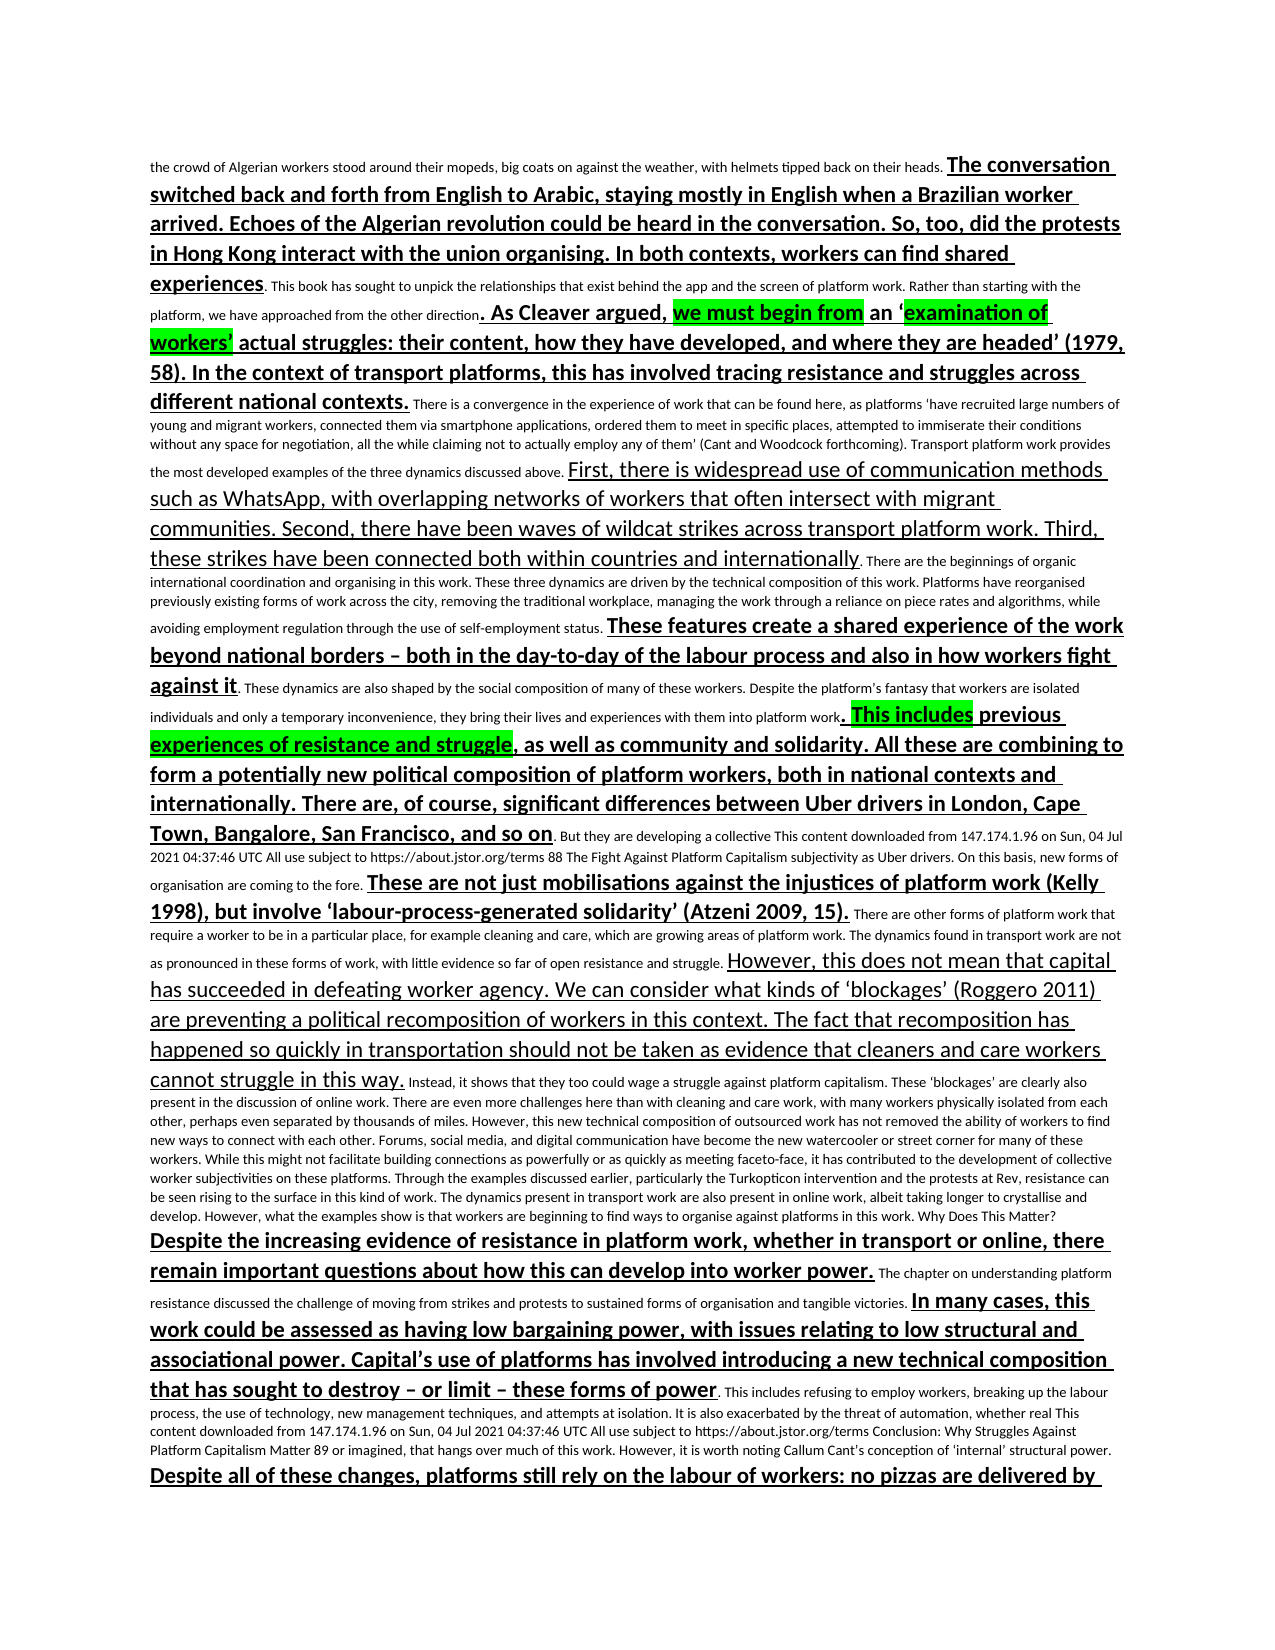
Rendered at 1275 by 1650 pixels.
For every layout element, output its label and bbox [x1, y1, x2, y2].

text [150, 354, 1125, 1489]
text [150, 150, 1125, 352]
